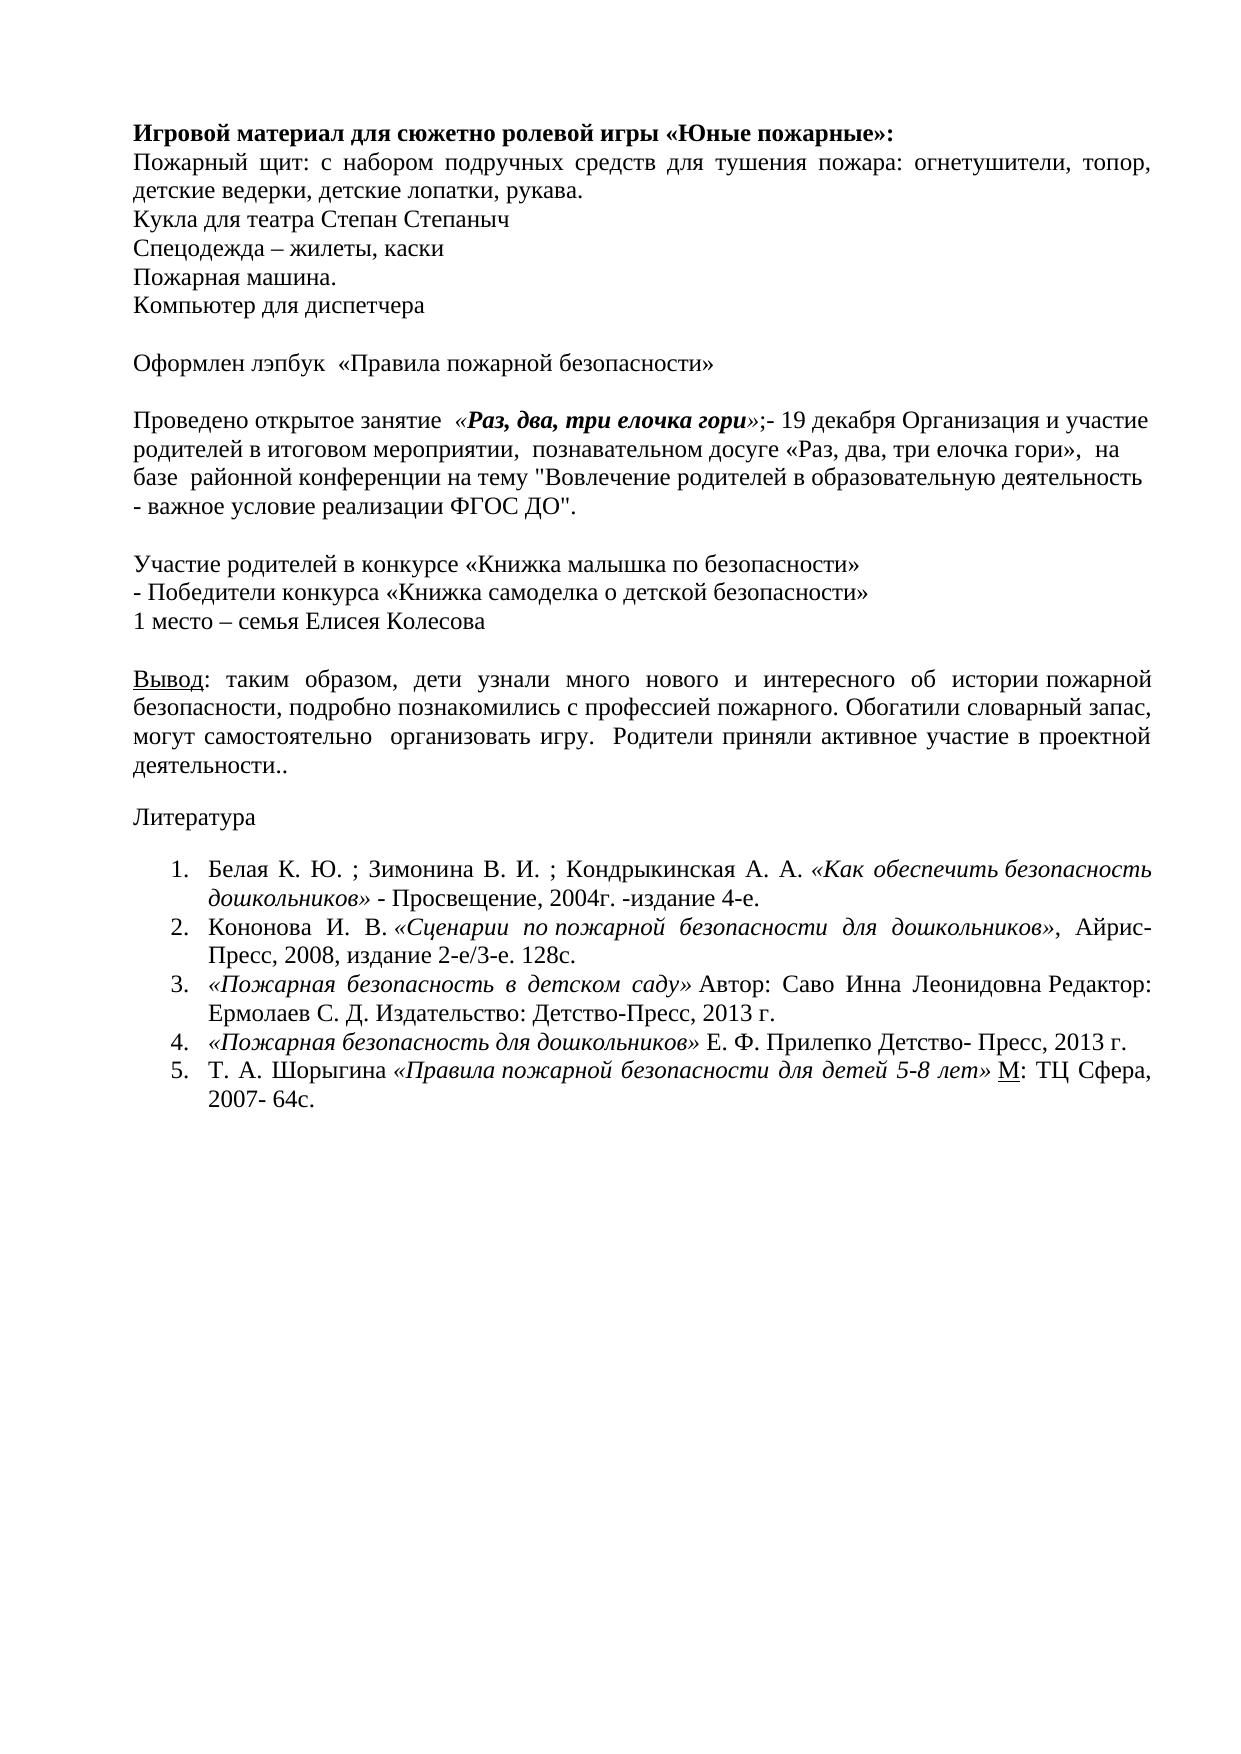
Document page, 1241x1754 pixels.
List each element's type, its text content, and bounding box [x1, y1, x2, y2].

text Литература [133, 802, 1152, 831]
list «Пожарная безопасность в детском саду» Автор: Саво Инна Леонидовна Редактор: Ермолаев С. Д. Издательство: Детство-Пресс, 2013 г. [170, 969, 1152, 1027]
text Кукла для театра Степан Степаныч [133, 204, 1152, 233]
text Вывод: таким образом, дети узнали много нового и интересного об истории пожарной безопасности, подробно познакомились с профессией пожарного. Обогатили словарный запас, могут самостоятельно организовать игру. Родители приняли активное участие в проектной деятельности.. [133, 664, 1152, 779]
list Т. А. Шорыгина «Правила пожарной безопасности для детей 5-8 лет» М: ТЦ Сфера, 2007- 64с. [170, 1056, 1152, 1113]
text Проведено открытое занятие «Раз, два, три елочка гори»;- 19 декабря Организация и участие родителей в итоговом мероприятии, познавательном досуге «Раз, два, три елочка гори», на базе районной конференции на тему "Вовлечение родителей в образовательную деятельность - важное условие реализации ФГОС ДО". [133, 405, 1152, 520]
text Оформлен лэпбук «Правила пожарной безопасности» [133, 348, 1152, 377]
list «Пожарная безопасность для дошкольников» Е. Ф. Прилепко Детство- Пресс, 2013 г. [170, 1027, 1152, 1056]
text 1 место – семья Елисея Колесова [133, 606, 1152, 635]
list Белая К. Ю. ; Зимонина В. И. ; Кондрыкинская А. А. «Как обеспечить безопасность дошкольников» - Просвещение, 2004г. -издание 4-е. [170, 854, 1152, 912]
text - Победители конкурса «Книжка самоделка о детской безопасности» [133, 577, 1152, 606]
text Компьютер для диспетчера [133, 291, 1152, 319]
text Пожарная машина. [133, 262, 1152, 291]
text Участие родителей в конкурсе «Книжка малышка по безопасности» [133, 549, 1152, 577]
text Пожарный щит: с набором подручных средств для тушения пожара: огнетушители, топор, детские ведерки, детские лопатки, рукава. [133, 147, 1152, 204]
text Игровой материал для сюжетно ролевой игры «Юные пожарные»: [133, 118, 1152, 147]
list Кононова И. В. «Сценарии по пожарной безопасности для дошкольников», Айрис-Пресс, 2008, издание 2-е/3-е. 128с. [170, 912, 1152, 969]
text Спецодежда – жилеты, каски [133, 233, 1152, 262]
